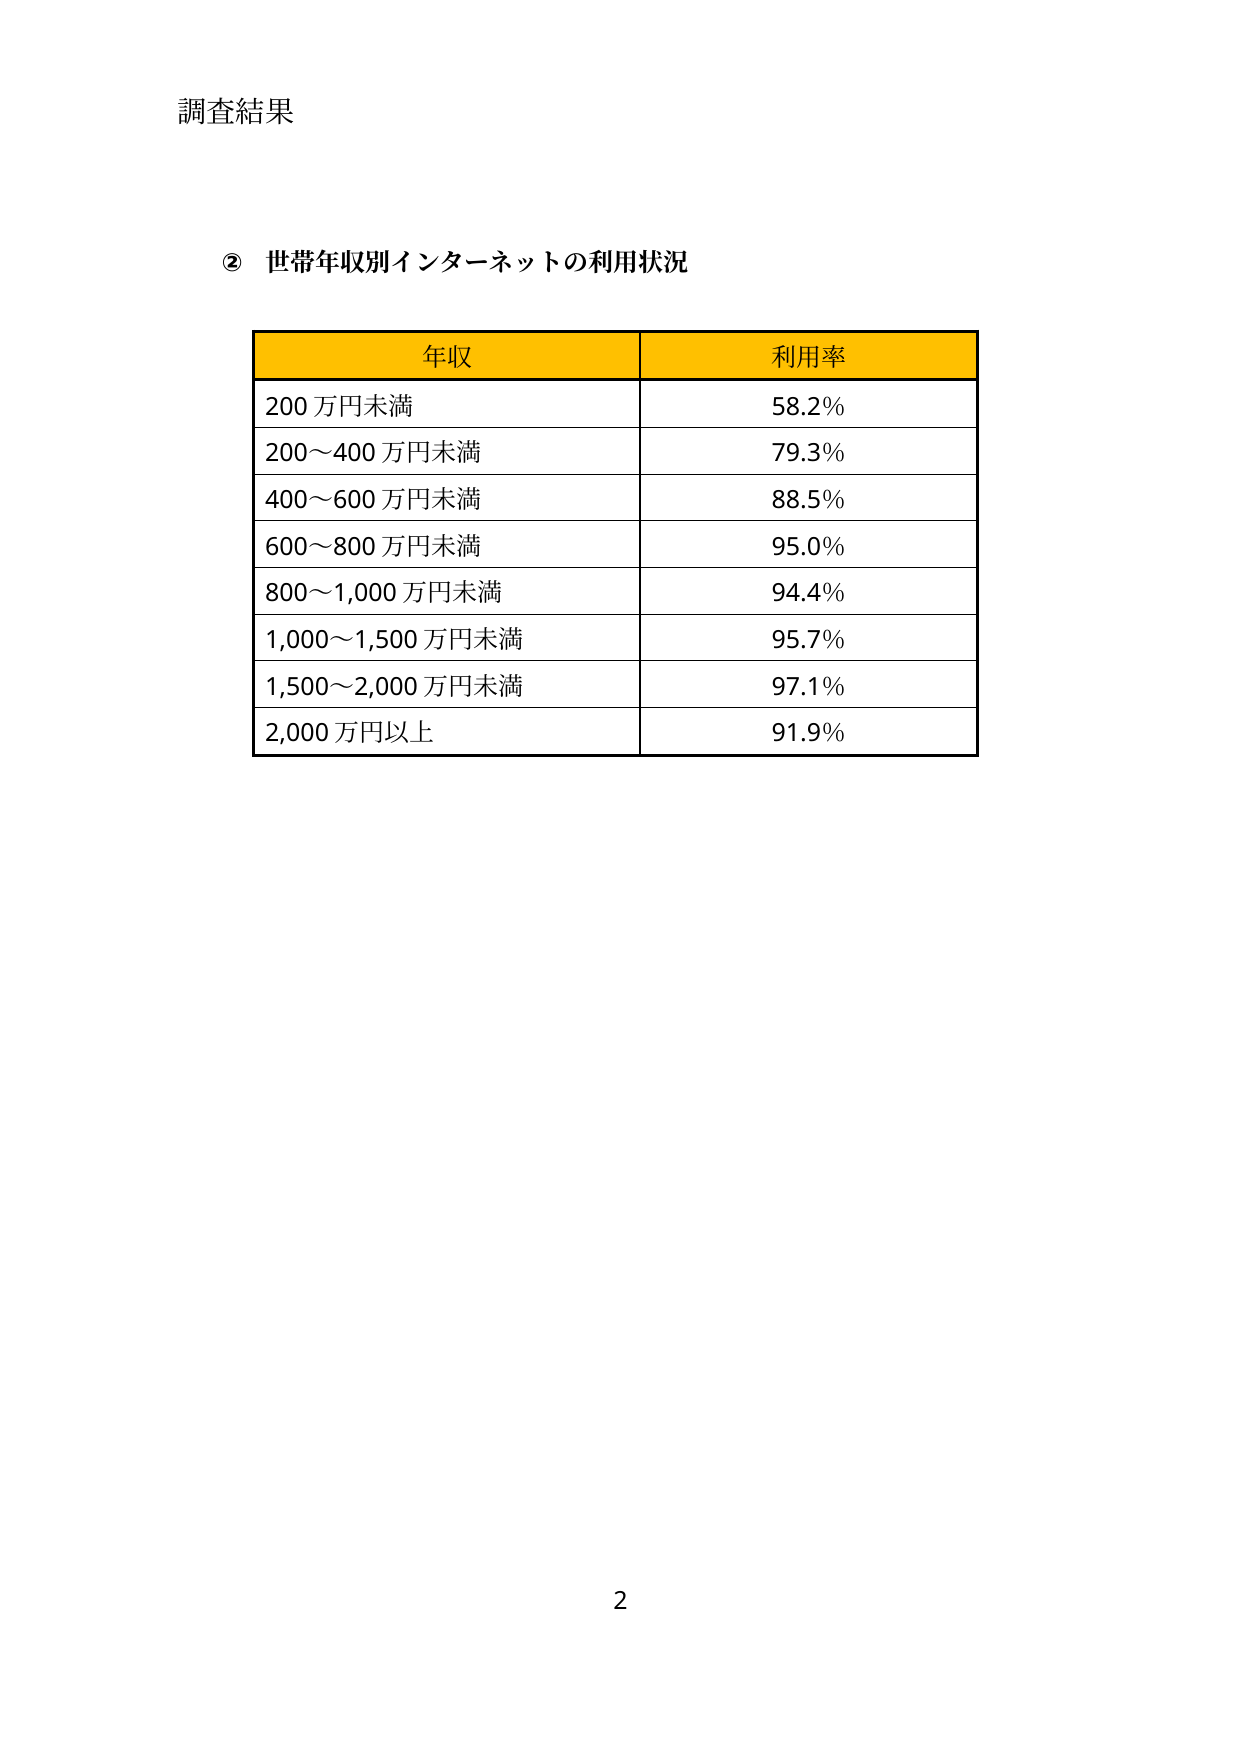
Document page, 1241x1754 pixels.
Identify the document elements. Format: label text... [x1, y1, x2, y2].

table_cell 91.9％ [641, 708, 976, 754]
table_cell 94.4％ [641, 568, 976, 614]
list 世帯年収別インターネットの利用状況 [221, 238, 1063, 284]
table_cell 400～600万円未満 [255, 475, 639, 520]
table_header 年収 [255, 333, 639, 378]
table_header 利用率 [641, 333, 976, 378]
table_cell 58.2％ [641, 381, 976, 427]
table_cell 1,500～2,000万円未満 [255, 661, 639, 707]
table_cell 79.3％ [641, 428, 976, 474]
table_cell 600～800万円未満 [255, 521, 639, 567]
table_cell 200～400万円未満 [255, 428, 639, 474]
table_cell 88.5％ [641, 475, 976, 520]
table_cell 1,000～1,500万円未満 [255, 615, 639, 660]
table_cell 97.1％ [641, 661, 976, 707]
table_cell 95.0％ [641, 521, 976, 567]
table_cell 2,000万円以上 [255, 708, 639, 754]
table_cell 95.7％ [641, 615, 976, 660]
table_cell 200万円未満 [255, 381, 639, 427]
table_cell 800～1,000万円未満 [255, 568, 639, 614]
